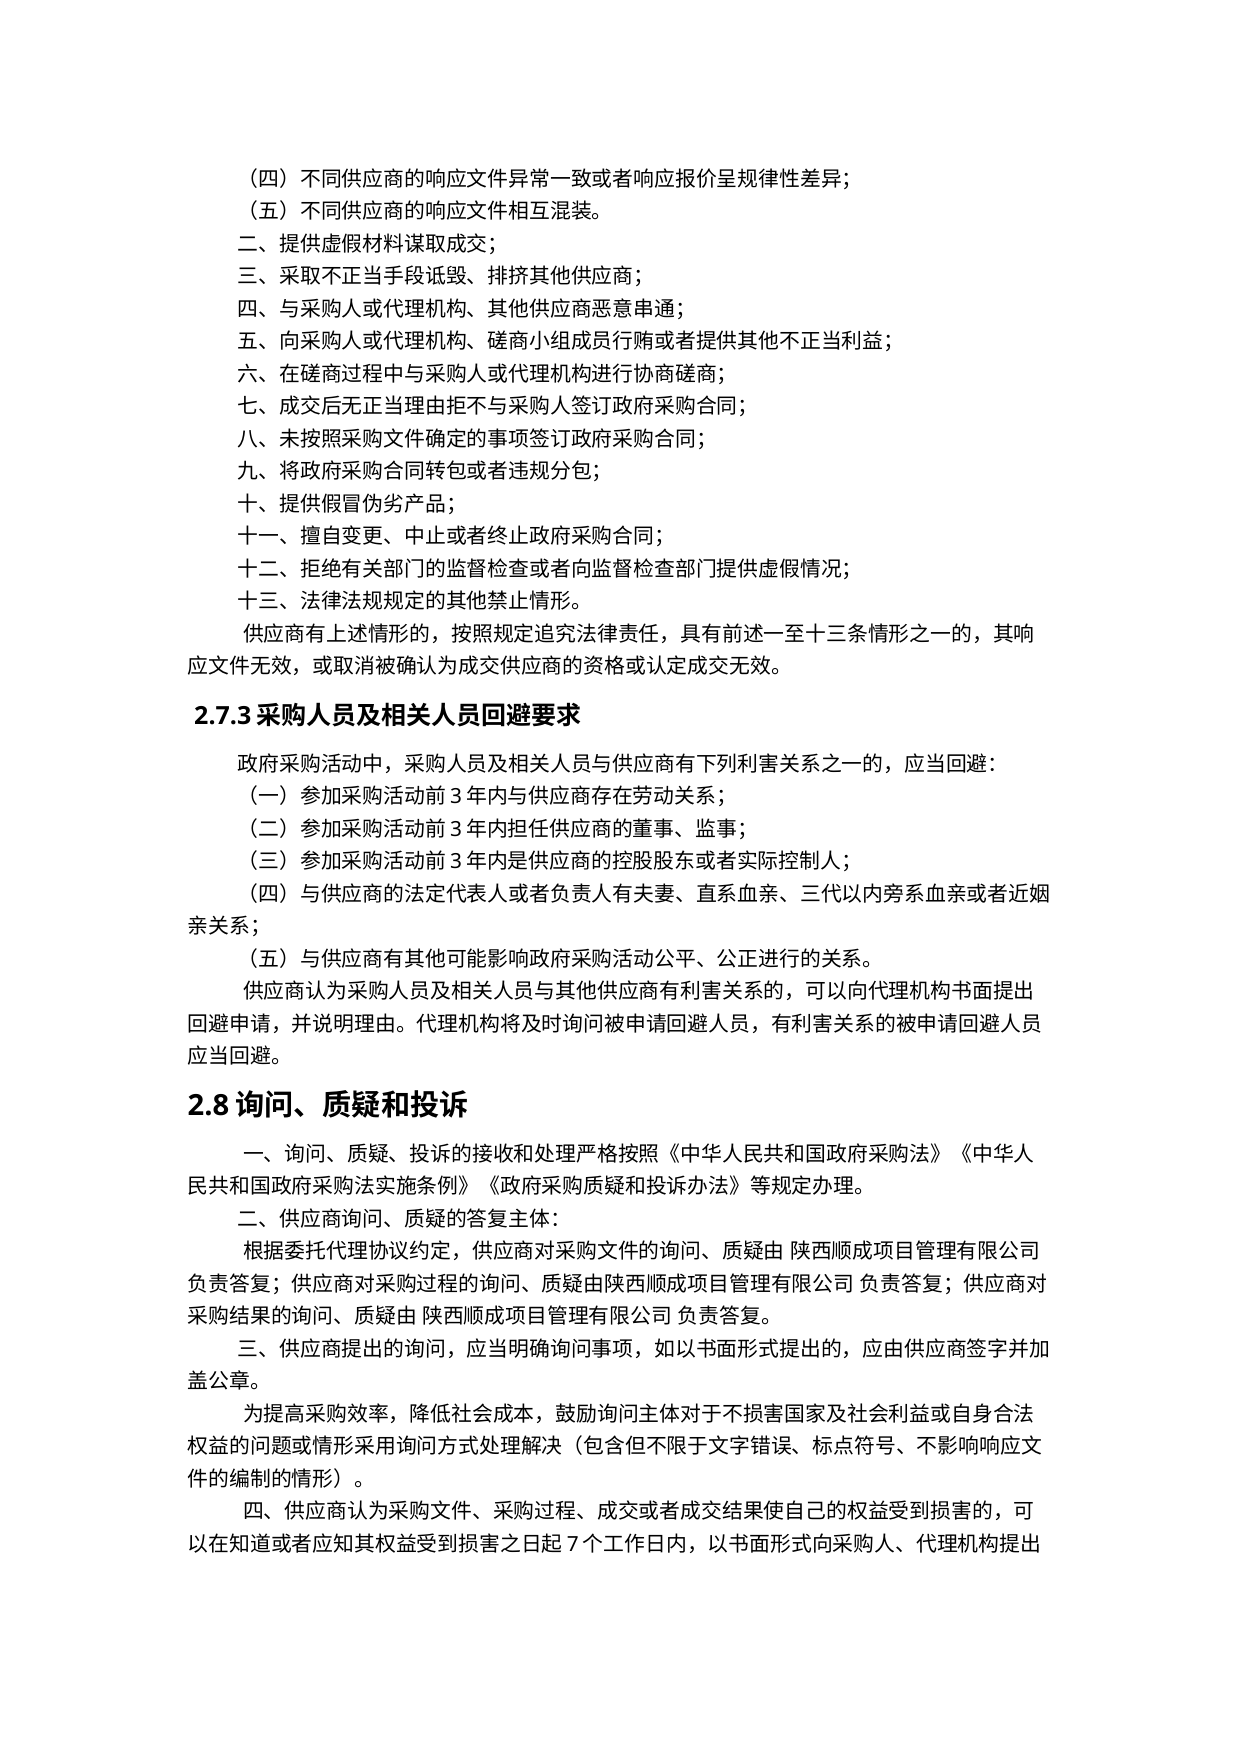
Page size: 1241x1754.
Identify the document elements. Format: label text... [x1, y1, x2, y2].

text 一、询问、质疑、投诉的接收和处理严格按照《中华人民共和国政府采购法》《中华人民共和国政府采购法实施条例》《政府采购质疑和投诉办法》等规定办理。 [187, 1137, 1053, 1202]
text 十二、拒绝有关部门的监督检查或者向监督检查部门提供虚假情况； [187, 552, 1053, 584]
text 二、供应商询问、质疑的答复主体： [187, 1202, 1053, 1234]
text （五）不同供应商的响应文件相互混装。 [187, 194, 1053, 227]
text 六、在磋商过程中与采购人或代理机构进行协商磋商； [187, 357, 1053, 389]
text 八、未按照采购文件确定的事项签订政府采购合同； [187, 422, 1053, 454]
text 三、采取不正当手段诋毁、排挤其他供应商； [187, 259, 1053, 292]
text （四）与供应商的法定代表人或者负责人有夫妻、直系血亲、三代以内旁系血亲或者近姻亲关系； [187, 877, 1053, 942]
text 2.8询问、质疑和投诉 [187, 1072, 1053, 1137]
text 二、提供虚假材料谋取成交； [187, 227, 1053, 259]
text 五、向采购人或代理机构、磋商小组成员行贿或者提供其他不正当利益； [187, 324, 1053, 357]
text 根据委托代理协议约定，供应商对采购文件的询问、质疑由 陕西顺成项目管理有限公司 负责答复；供应商对采购过程的询问、质疑由陕西顺成项目管理有限公司 负责答复；供应商对采购结果的询问、质疑由 陕西顺成项目管理有限公司 负责答复。 [187, 1234, 1053, 1332]
text 2.7.3采购人员及相关人员回避要求 [187, 682, 1053, 747]
text 十三、法律法规规定的其他禁止情形。 [187, 584, 1053, 617]
text （一）参加采购活动前3年内与供应商存在劳动关系； [187, 779, 1053, 812]
text 政府采购活动中，采购人员及相关人员与供应商有下列利害关系之一的，应当回避： [187, 747, 1053, 779]
text 十一、擅自变更、中止或者终止政府采购合同； [187, 519, 1053, 552]
text 供应商有上述情形的，按照规定追究法律责任，具有前述一至十三条情形之一的，其响应文件无效，或取消被确认为成交供应商的资格或认定成交无效。 [187, 617, 1053, 682]
text （三）参加采购活动前3年内是供应商的控股股东或者实际控制人； [187, 844, 1053, 877]
text （五）与供应商有其他可能影响政府采购活动公平、公正进行的关系。 [187, 942, 1053, 974]
text 七、成交后无正当理由拒不与采购人签订政府采购合同； [187, 389, 1053, 422]
text 三、供应商提出的询问，应当明确询问事项，如以书面形式提出的，应由供应商签字并加盖公章。 [187, 1332, 1053, 1397]
text （四）不同供应商的响应文件异常一致或者响应报价呈规律性差异； [187, 162, 1053, 194]
text （二）参加采购活动前3年内担任供应商的董事、监事； [187, 812, 1053, 844]
text 供应商认为采购人员及相关人员与其他供应商有利害关系的，可以向代理机构书面提出回避申请，并说明理由。代理机构将及时询问被申请回避人员，有利害关系的被申请回避人员应当回避。 [187, 974, 1053, 1072]
text 为提高采购效率，降低社会成本，鼓励询问主体对于不损害国家及社会利益或自身合法权益的问题或情形采用询问方式处理解决（包含但不限于文字错误、标点符号、不影响响应文件的编制的情形）。 [187, 1397, 1053, 1494]
text 十、提供假冒伪劣产品； [187, 487, 1053, 519]
text 四、与采购人或代理机构、其他供应商恶意串通； [187, 292, 1053, 324]
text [187, 1494, 1053, 1559]
text 九、将政府采购合同转包或者违规分包； [187, 454, 1053, 487]
